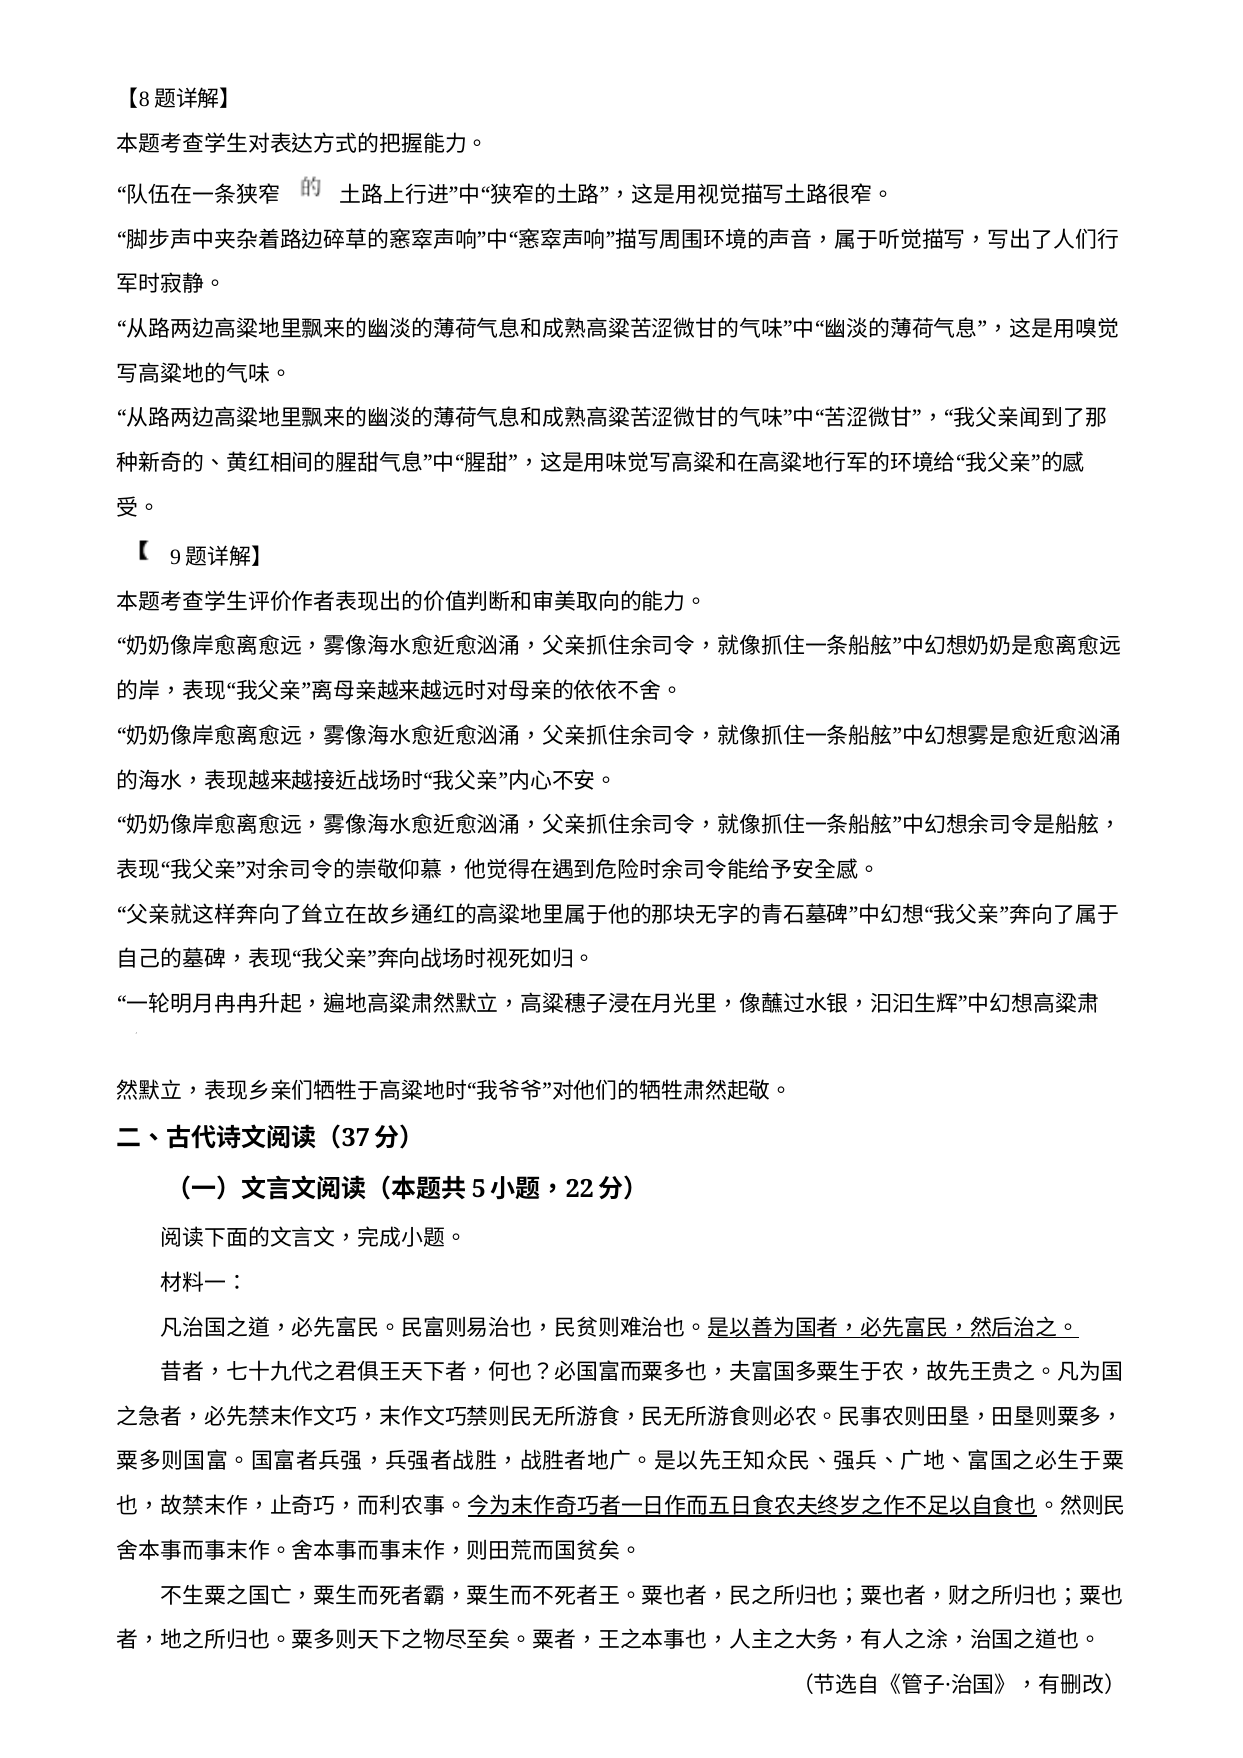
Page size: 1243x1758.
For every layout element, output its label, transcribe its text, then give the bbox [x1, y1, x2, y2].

text “奶奶像岸愈离愈远，雾像海水愈近愈汹涌，父亲抓住余司令，就像抓住一条船舷”中幻想雾是愈近愈汹涌的海水，表现越来越接近战场时“我父亲”内心不安。 [117, 720, 1126, 794]
text 【8题详解】 [117, 83, 1126, 113]
text “一轮明月冉冉升起，遍地高粱肃然默立，高粱穗子浸在月光里，像蘸过水银，汩汩生辉”中幻想高粱肃 [117, 988, 1126, 1061]
text 阅读下面的文言文，完成小题。 [117, 1222, 1126, 1252]
text “从路两边高粱地里飘来的幽淡的薄荷气息和成熟高粱苦涩微甘的气味”中“苦涩微甘”，“我父亲闻到了那种新奇的、黄红相间的腥甜气息”中“腥甜”，这是用味觉写高粱和在高粱地行军的环境给“我父亲”的感受。 [117, 402, 1126, 522]
text 二、古代诗文阅读（37分） [117, 1120, 1126, 1154]
picture [135, 536, 152, 565]
text 不生粟之国亡，粟生而死者霸，粟生而不死者王。粟也者，民之所归也；粟也者，财之所归也；粟也者，地之所归也。粟多则天下之物尽至矣。粟者，王之本事也，人主之大务，有人之涂，治国之道也。 [117, 1579, 1126, 1654]
text （一）文言文阅读（本题共5小题，22分） [117, 1171, 1126, 1205]
text 本题考查学生评价作者表现出的价值判断和审美取向的能力。 [117, 586, 1126, 616]
text “脚步声中夹杂着路边碎草的窸窣声响”中“窸窣声响”描写周围环境的声音，属于听觉描写，写出了人们行军时寂静。 [117, 224, 1126, 298]
text 9题详解】 [117, 536, 1126, 571]
text 本题考查学生对表达方式的把握能力。 [117, 128, 1126, 158]
text 然默立，表现乡亲们牺牲于高粱地时“我爷爷”对他们的牺牲肃然起敬。 [117, 1075, 1126, 1105]
text “奶奶像岸愈离愈远，雾像海水愈近愈汹涌，父亲抓住余司令，就像抓住一条船舷”中幻想余司令是船舷，表现“我父亲”对余司令的崇敬仰慕，他觉得在遇到危险时余司令能给予安全感。 [117, 809, 1126, 884]
text “从路两边高粱地里飘来的幽淡的薄荷气息和成熟高粱苦涩微甘的气味”中“幽淡的薄荷气息”，这是用嗅觉写高粱地的气味。 [117, 313, 1126, 387]
text 昔者，七十九代之君俱王天下者，何也？必国富而粟多也，夫富国多粟生于农，故先王贵之。凡为国之急者，必先禁末作文巧，末作文巧禁则民无所游食，民无所游食则必农。民事农则田垦，田垦则粟多，粟多则国富。国富者兵强，兵强者战胜，战胜者地广。是以先王知众民、强兵、广地、富国之必生于粟也，故禁末作，止奇巧，而利农事。今为末作奇巧者一日作而五日食农夫终岁之作不足以自食也。然则民舍本事而事末作。舍本事而事末作，则田荒而国贫矣。 [117, 1356, 1126, 1565]
text （节选自《管子·治国》，有删改） [117, 1669, 1126, 1699]
text “队伍在一条狭窄土路上行进”中“狭窄的土路”，这是用视觉描写土路很窄。 [117, 173, 1126, 209]
text “奶奶像岸愈离愈远，雾像海水愈近愈汹涌，父亲抓住余司令，就像抓住一条船舷”中幻想奶奶是愈离愈远的岸，表现“我父亲”离母亲越来越远时对母亲的依依不舍。 [117, 631, 1126, 705]
picture [298, 172, 321, 203]
text 凡治国之道，必先富民。民富则易治也，民贫则难治也。是以善为国者，必先富民，然后治之。 [117, 1311, 1126, 1341]
text “父亲就这样奔向了耸立在故乡通红的高粱地里属于他的那块无字的青石墓碑”中幻想“我父亲”奔向了属于自己的墓碑，表现“我父亲”奔向战场时视死如归。 [117, 899, 1126, 973]
text 材料一： [117, 1267, 1126, 1297]
